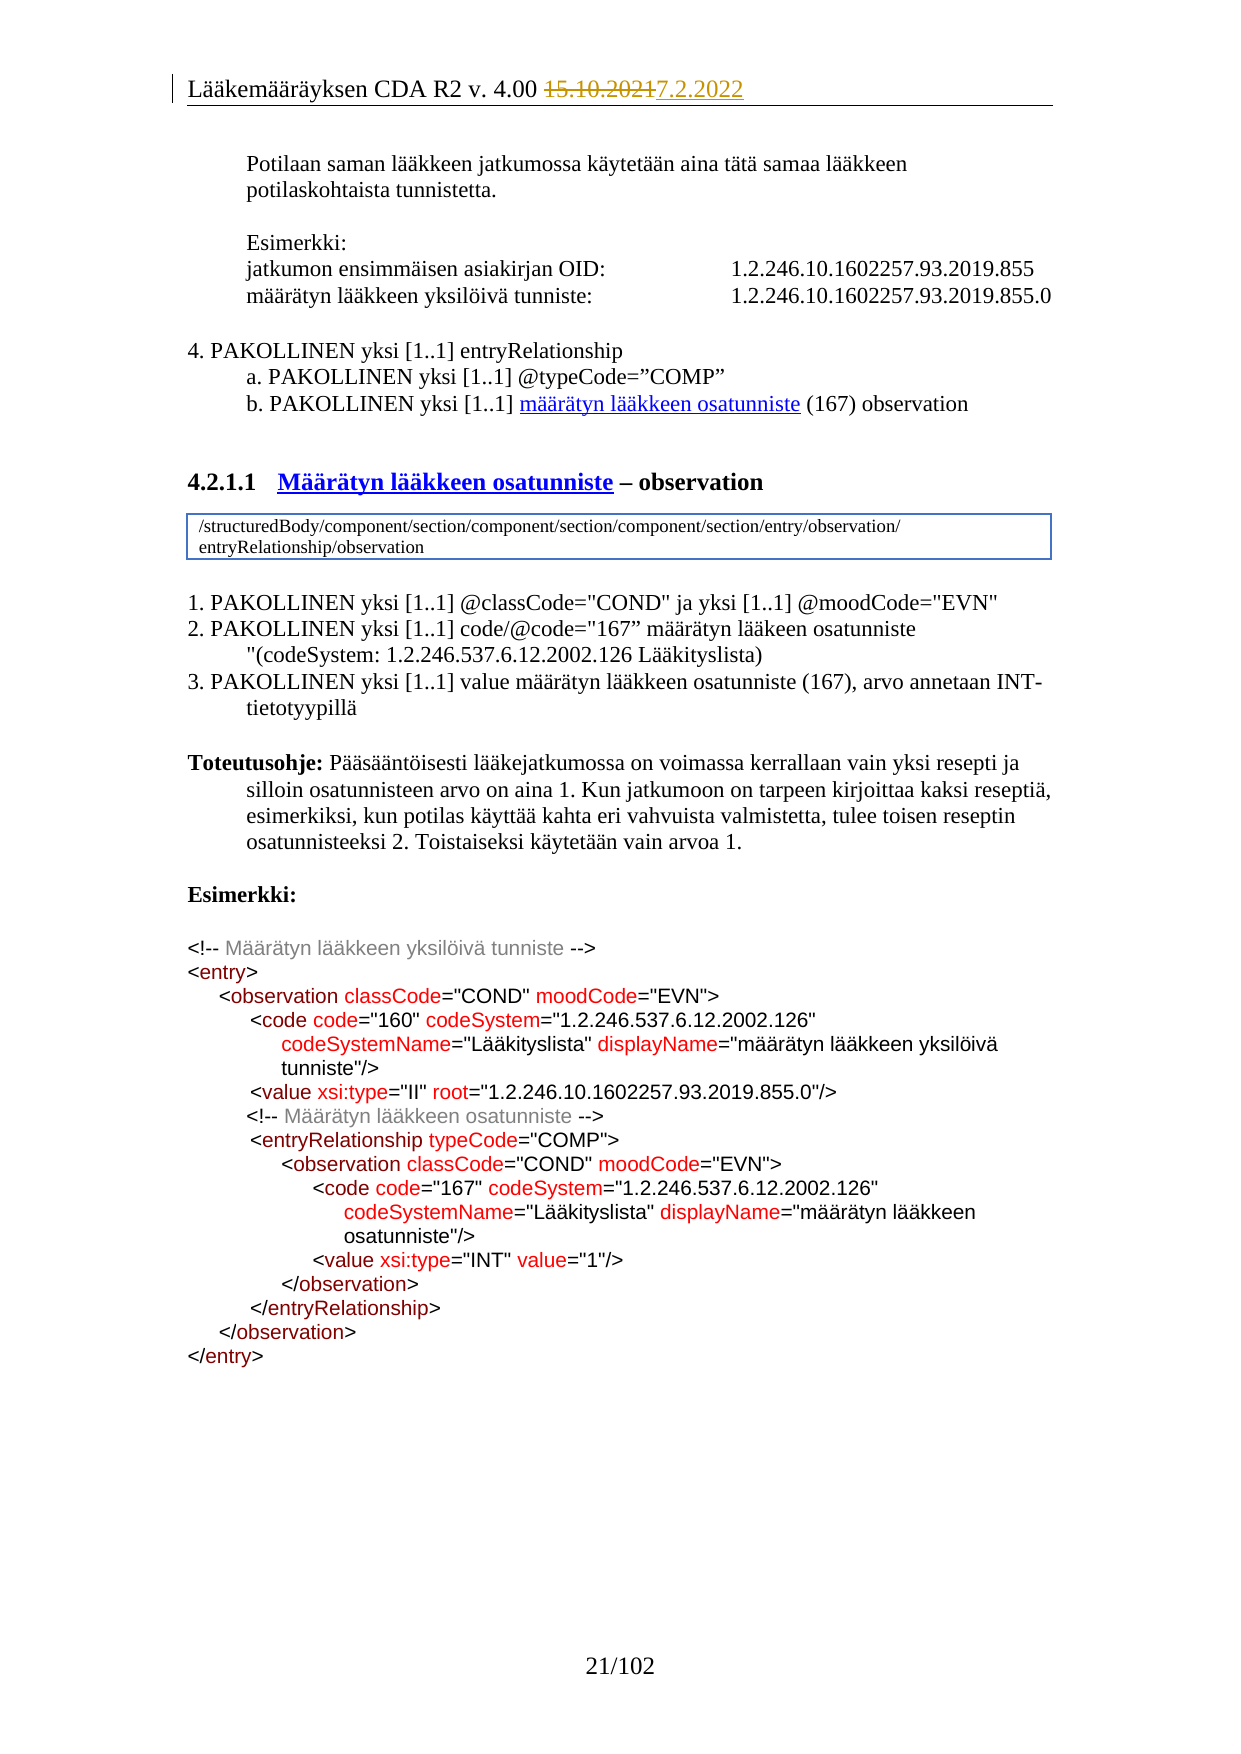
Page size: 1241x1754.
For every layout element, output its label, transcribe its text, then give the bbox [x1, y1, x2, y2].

text </observation> [187, 1272, 299, 1296]
text jatkumon ensimmäisen asiakirjan OID: 1.2.246.10.1602257.93.2019.855 [246, 255, 1053, 282]
text </entryRelationship> [428, 1296, 1053, 1319]
text Toteutusohje: Pääsääntöisesti lääkejatkumossa on voimassa kerrallaan vain yksi resepti ja silloin osatunnisteen arvo on aina 1. Kun jatkumoon on tarpeen kirjoittaa kaksi reseptiä, esimerkiksi, kun potilas käyttää kahta eri vahvuista valmistetta, tulee toisen reseptin osatunnisteeksi 2. Toistaiseksi käytetään vain arvoa 1. [187, 749, 1053, 855]
text Esimerkki: [246, 229, 1053, 255]
text <!-- Määrätyn lääkkeen yksilöivä tunniste --> [564, 936, 1053, 960]
text <entry> [246, 960, 1053, 984]
text </observation> [187, 1319, 1053, 1343]
text <entryRelationship typeCode="COMP"> [518, 1128, 1053, 1152]
text 1. PAKOLLINEN yksi [1..1] @classCode="COND" ja yksi [1..1] @moodCode="EVN" [187, 589, 1053, 615]
text <code code="160" codeSystem="1.2.246.537.6.12.2002.126" codeSystemName="Lääkityslista" displayName="määrätyn lääkkeen yksilöivä tunniste"/> [187, 1008, 1053, 1080]
subtitle Määrätyn lääkkeen osatunniste – observation [187, 467, 1053, 496]
text Esimerkki: [187, 881, 1053, 907]
text <observation classCode="COND" moodCode="EVN"> [700, 1152, 1053, 1176]
text <value xsi:type="INT" value="1"/> [567, 1248, 1053, 1272]
text a. PAKOLLINEN yksi [1..1] @typeCode=”COMP” [246, 363, 1053, 389]
text </observation> [407, 1272, 1053, 1296]
text määrätyn lääkkeen yksilöivä tunniste: 1.2.246.10.1602257.93.2019.855.0 [246, 282, 1053, 308]
text 4. PAKOLLINEN yksi [1..1] entryRelationship [187, 337, 1053, 363]
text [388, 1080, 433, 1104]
text <code code="167" codeSystem="1.2.246.537.6.12.2002.126" codeSystemName="Lääkityslista" displayName="määrätyn lääkkeen osatunniste"/> [187, 1176, 1053, 1248]
text </entry> [187, 1343, 1053, 1367]
text </entryRelationship> [187, 1296, 268, 1319]
text <value xsi:type="INT" value="1"/> [187, 1248, 324, 1272]
text 3. PAKOLLINEN yksi [1..1] value määrätyn lääkkeen osatunniste (167), arvo annetaan INT-tietotyypillä [187, 668, 1053, 721]
text <!-- Määrätyn lääkkeen osatunniste --> [187, 1104, 284, 1128]
text 2. PAKOLLINEN yksi [1..1] code/@code="167” määrätyn lääkeen osatunniste "(codeSystem: 1.2.246.537.6.12.2002.126 Lääkityslista) [187, 615, 1053, 668]
text <value xsi:type="II" root="1.2.246.10.1602257.93.2019.855.0"/> [468, 1080, 1053, 1104]
text Potilaan saman lääkkeen jatkumossa käytetään aina tätä samaa lääkkeen potilaskohtaista tunnistetta. [246, 150, 1053, 203]
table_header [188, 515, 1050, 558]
text <!-- Määrätyn lääkkeen osatunniste --> [572, 1104, 1053, 1128]
text b. PAKOLLINEN yksi [1..1] määrätyn lääkkeen osatunniste (167) observation [246, 389, 1053, 416]
text <observation classCode="COND" moodCode="EVN"> [637, 984, 1053, 1008]
